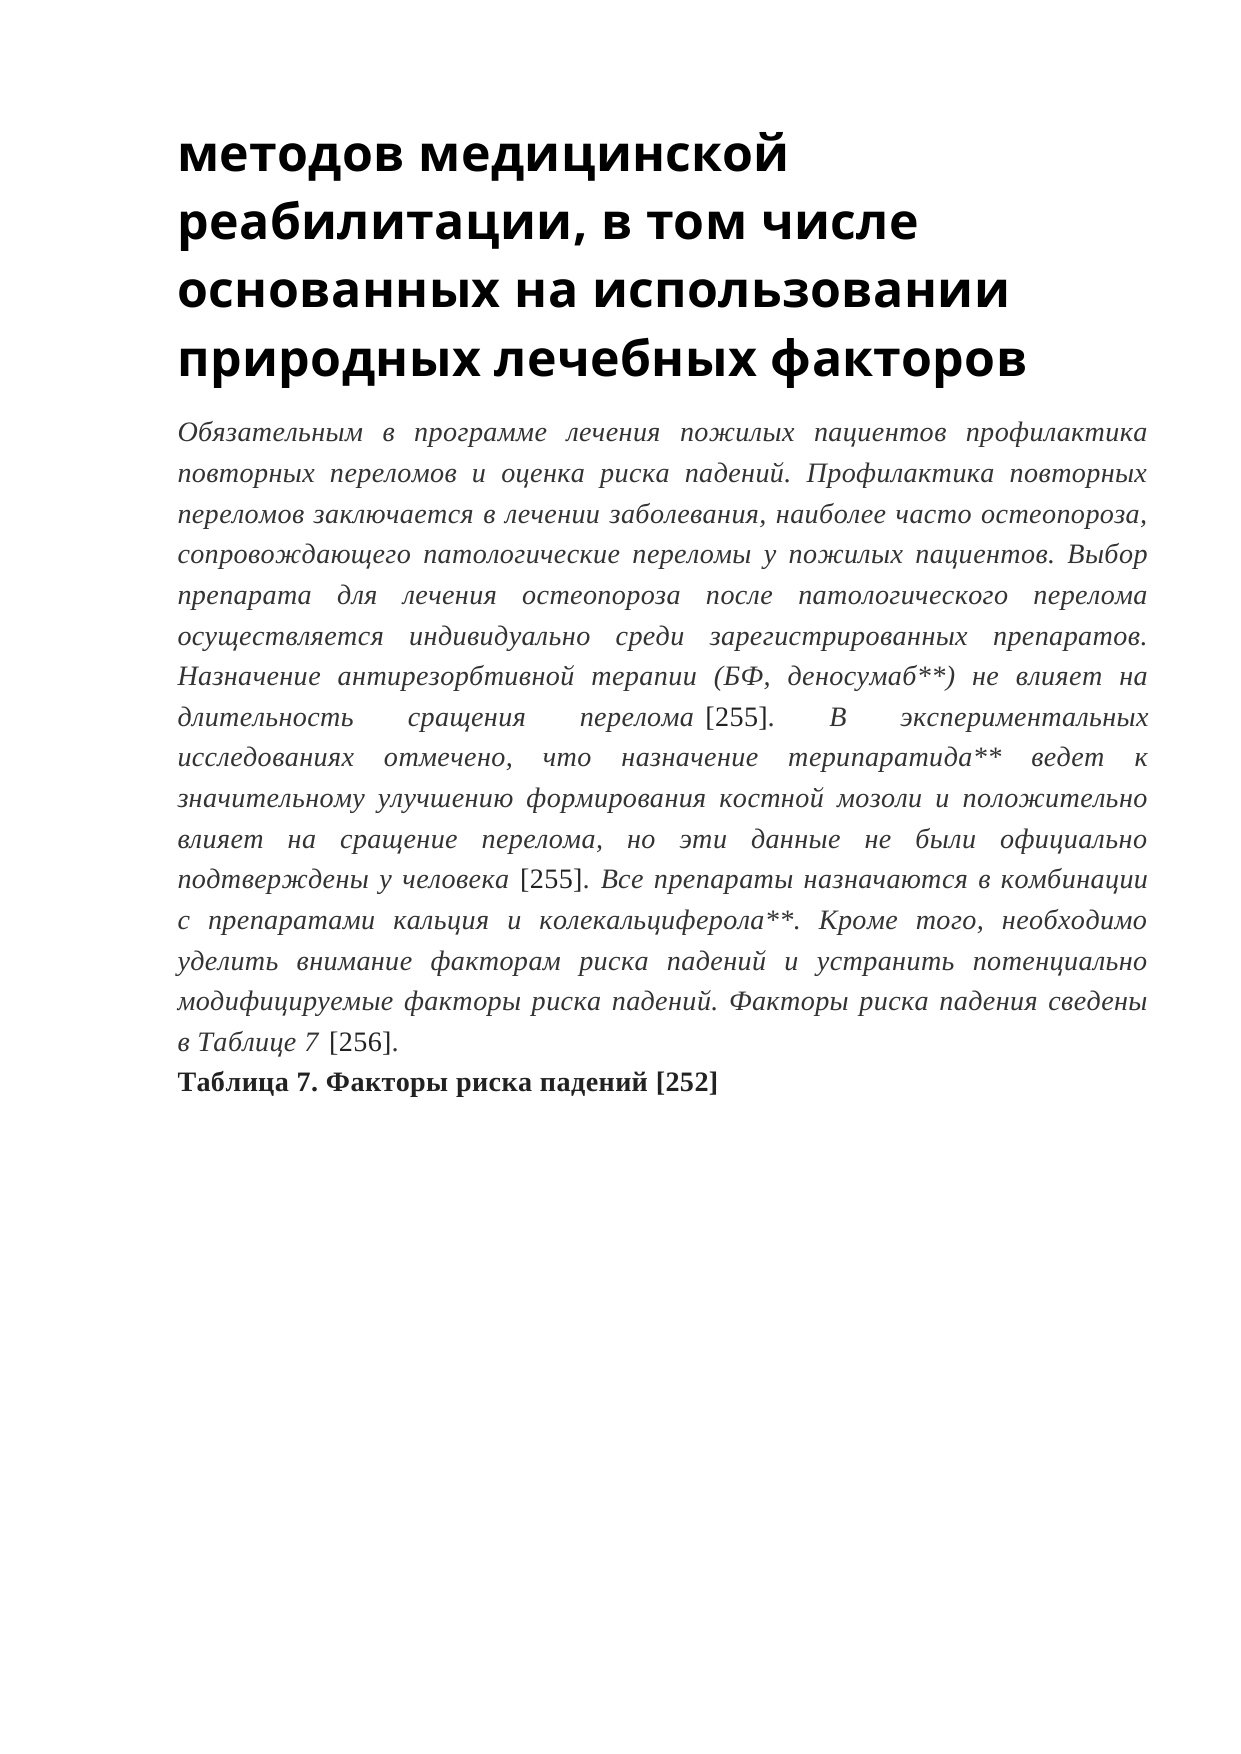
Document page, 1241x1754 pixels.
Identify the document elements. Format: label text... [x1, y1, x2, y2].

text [177, 118, 1152, 391]
text Таблица 7. Факторы риска падений [252] [177, 1057, 1152, 1098]
text Обязательным в программе лечения пожилых пациентов профилактика повторных переломов и оценка риска падений. Профилактика повторных переломов заключается в лечении заболевания, наиболее часто остеопороза, сопровождающего патологические переломы у пожилых пациентов. Выбор препарата для лечения остеопороза после патологического перелома осуществляется индивидуально среди зарегистрированных препаратов. Назначение антирезорбтивной терапии (БФ, деносумаб**) не влияет на длительность сращения перелома [255]. В экспериментальных исследованиях отмечено, что назначение терипаратида** ведет к значительному улучшению формирования костной мозоли и положительно влияет на сращение перелома, но эти данные не были официально подтверждены у человека [255]. Все препараты назначаются в комбинации с препаратами кальция и колекальциферола**. Кроме того, необходимо уделить внимание факторам риска падений и устранить потенциально модифицируемые факторы риска падений. Факторы риска падения сведены в Таблице 7 [256]. [177, 407, 1152, 1057]
